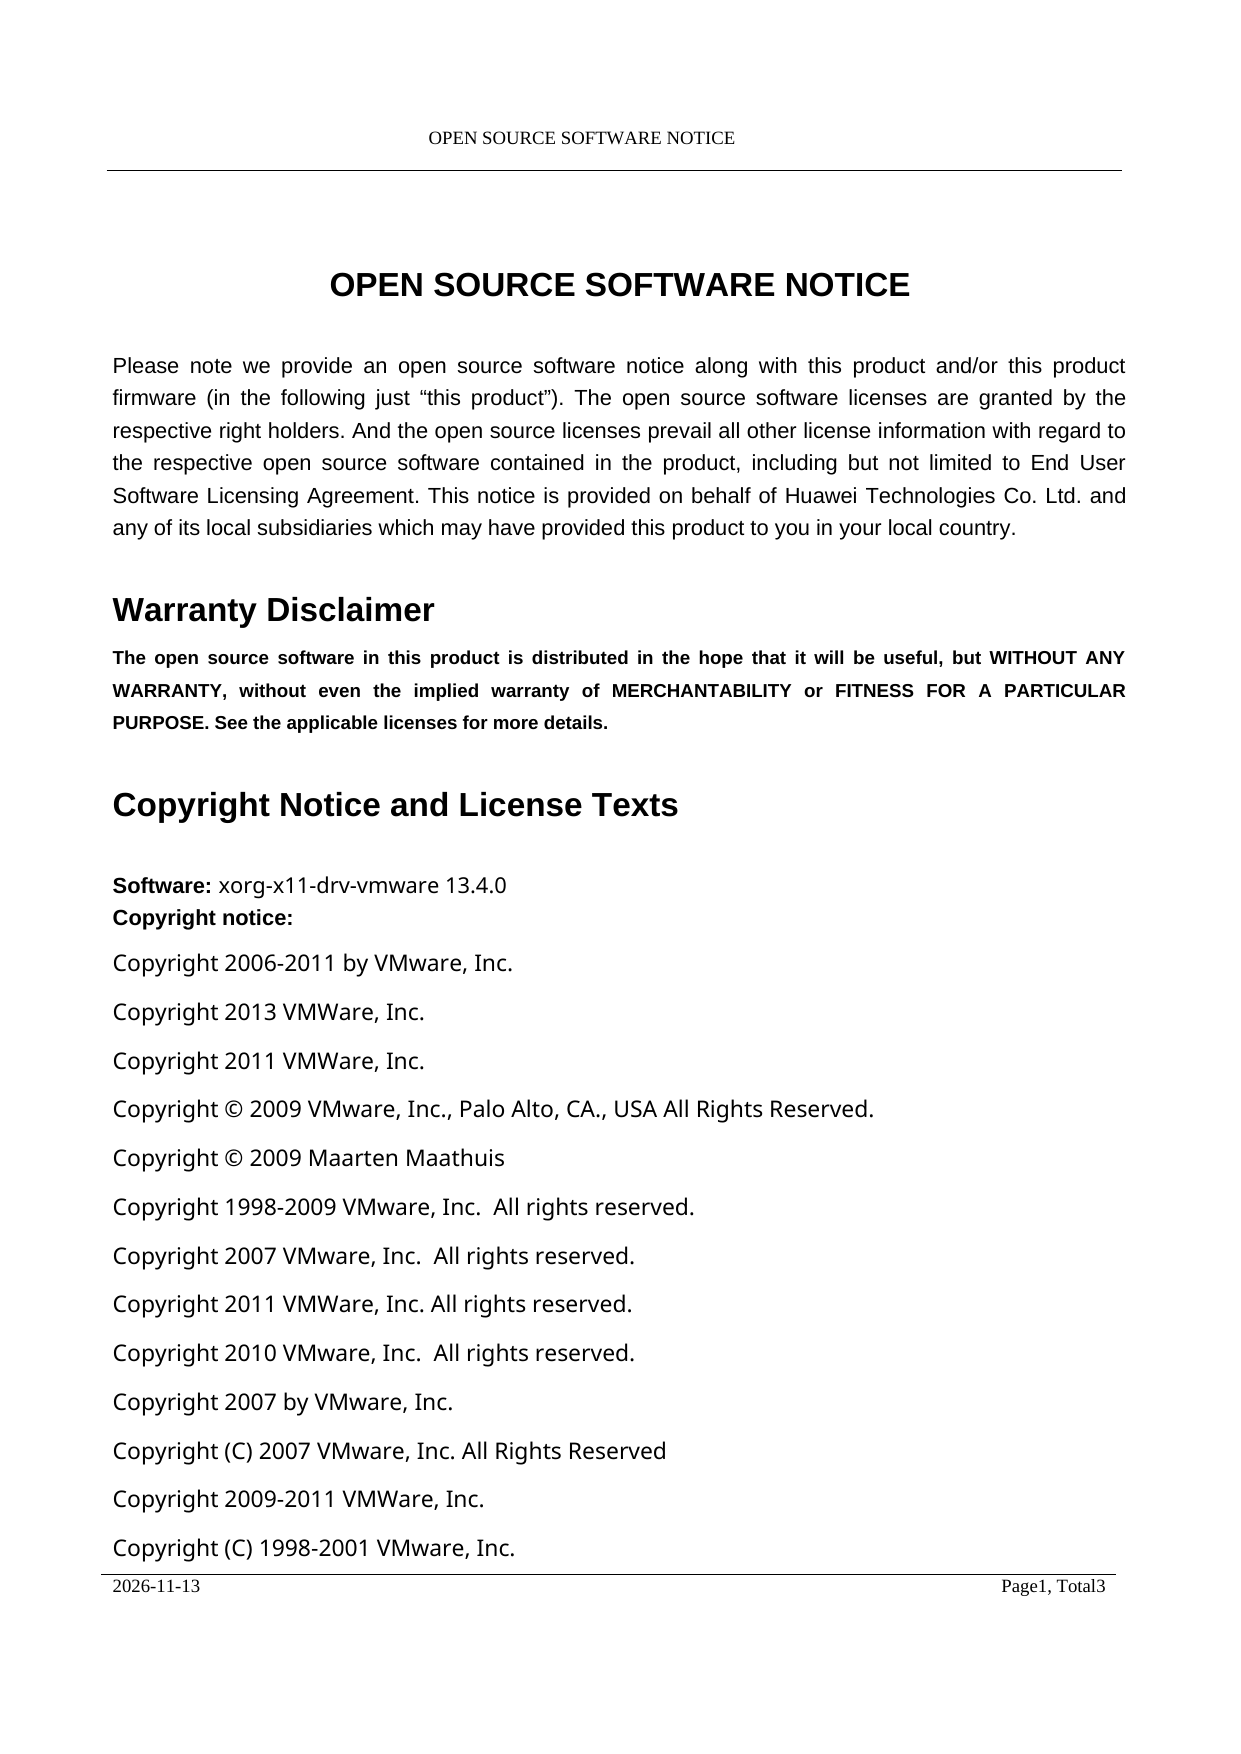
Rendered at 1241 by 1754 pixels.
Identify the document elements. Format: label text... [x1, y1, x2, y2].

text Software: xorg-x11-drv-vmware 13.4.0 [112, 869, 1128, 901]
text Copyright notice: [112, 901, 1128, 934]
text The open source software in this product is distributed in the hope that it will be useful, but WITHOUT ANY WARRANTY, without even the implied warranty of MERCHANTABILITY or FITNESS FOR A PARTICULAR PURPOSE. See the applicable licenses for more details. [112, 641, 1128, 739]
text Warranty Disclaimer [112, 576, 1128, 641]
text Please note we provide an open source software notice along with this product and/or this product firmware (in the following just “this product”). The open source software licenses are granted by the respective right holders. And the open source licenses prevail all other license information with regard to the respective open source software contained in the product, including but not limited to End User Software Licensing Agreement. This notice is provided on behalf of Huawei Technologies Co. Ltd. and any of its local subsidiaries which may have provided this product to you in your local country. [112, 349, 1128, 544]
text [112, 947, 1128, 1564]
text Copyright Notice and License Texts [112, 771, 1128, 836]
text OPEN SOURCE SOFTWARE NOTICE [112, 251, 1128, 316]
